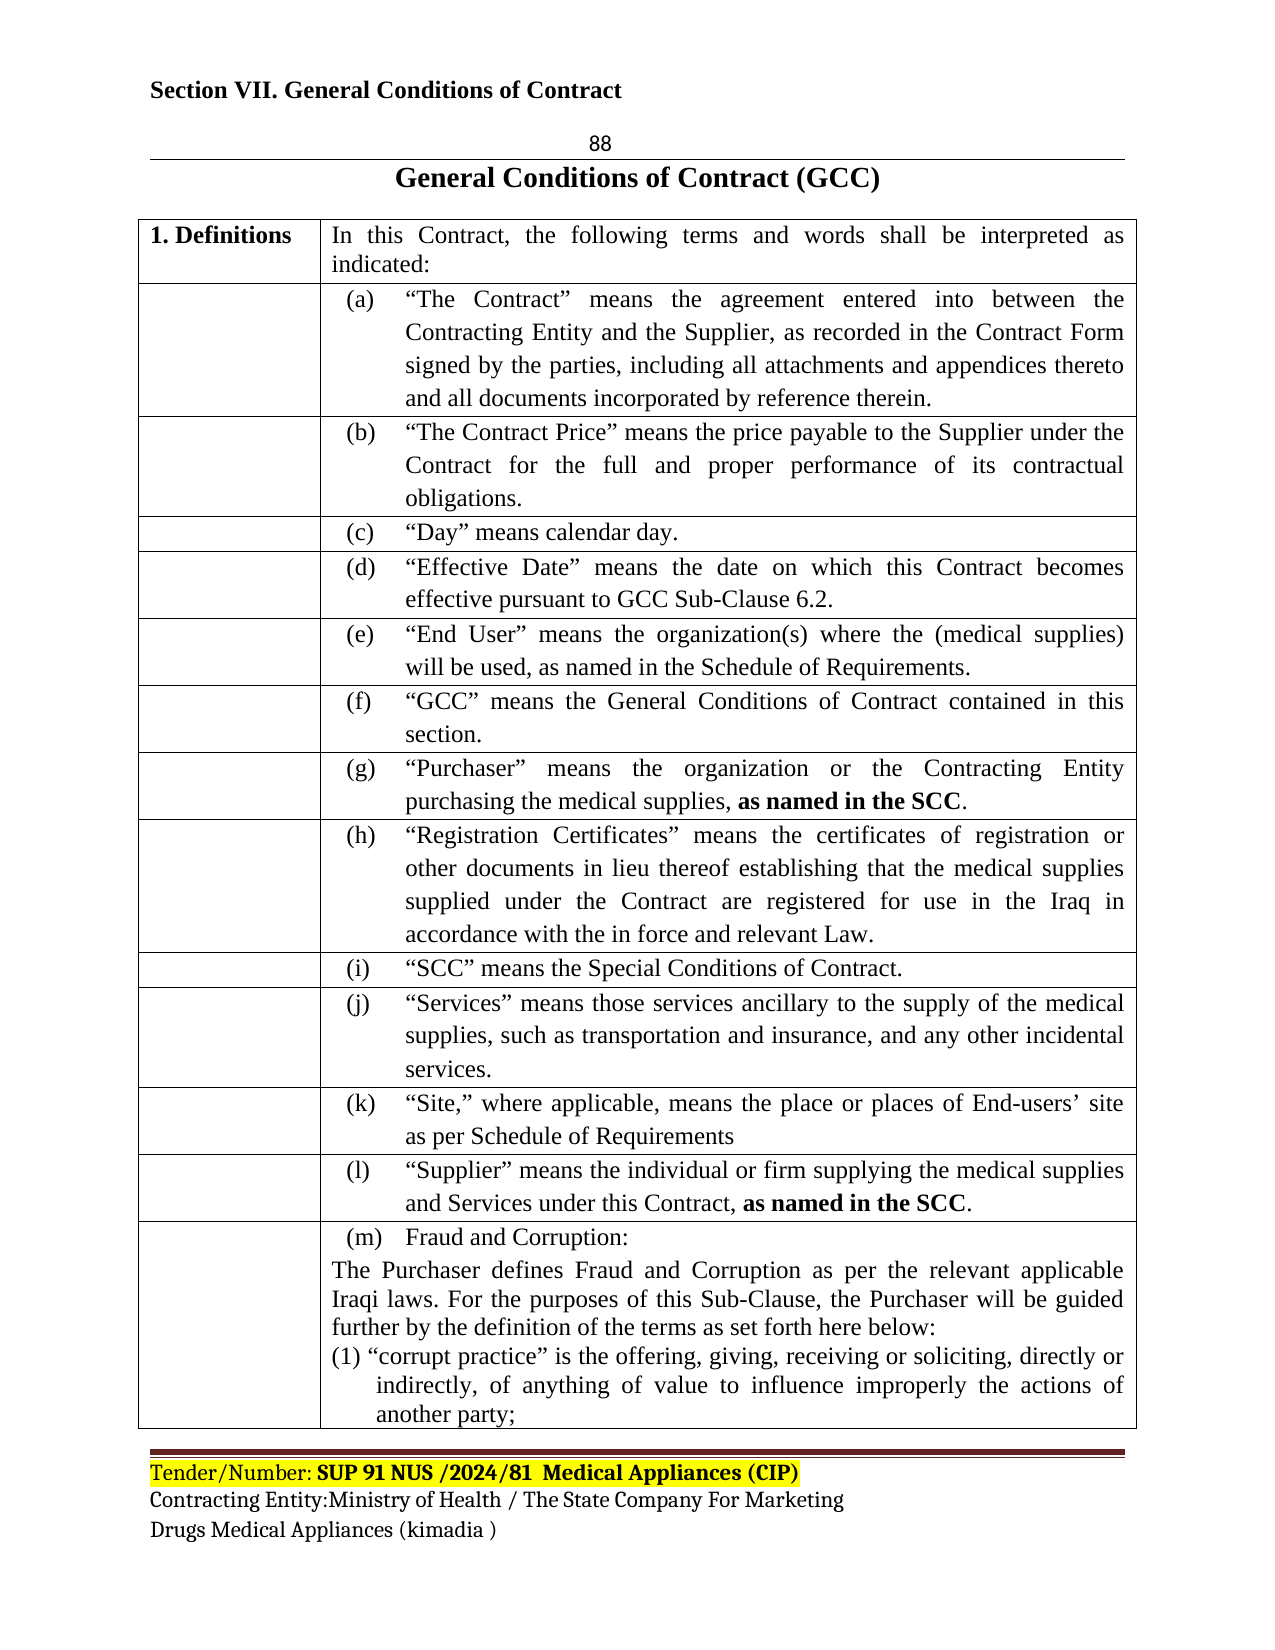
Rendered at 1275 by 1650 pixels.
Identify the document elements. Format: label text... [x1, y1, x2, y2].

table_cell “Services” means those services ancillary to the supply of the medical supplies, such as transportation and insurance, and any other incidental services. [321, 988, 1136, 1087]
table_cell “Site,” where applicable, means the place or places of End-users’ site as per Schedule of Requirements [321, 1088, 1136, 1154]
table_header In this Contract, the following terms and words shall be interpreted as indicated: [321, 220, 1136, 283]
table_cell [139, 517, 320, 551]
table_cell [139, 1088, 320, 1154]
table_cell [139, 988, 320, 1087]
text General Conditions of Contract (GCC) [150, 160, 1125, 193]
table_cell [139, 953, 320, 987]
table_cell Fraud and Corruption: The Purchaser defines Fraud and Corruption as per the relevant applicable Iraqi laws. For the purposes of this Sub-Clause, the Purchaser will be guided further by the definition of the terms as set forth here below: (1) “corrupt practice” is the offering, giving, receiving or soliciting, directly or indirectly, of anything of value to influence improperly the actions of another party; [321, 1222, 1136, 1427]
table_cell “The Contract Price” means the price payable to the Supplier under the Contract for the full and proper performance of its contractual obligations. [321, 417, 1136, 516]
table_cell [139, 820, 320, 952]
table_cell [139, 619, 320, 685]
table_cell “End User” means the organization(s) where the (medical supplies) will be used, as named in the Schedule of Requirements. [321, 619, 1136, 685]
table_cell “SCC” means the Special Conditions of Contract. [321, 953, 1136, 987]
table_cell “Effective Date” means the date on which this Contract becomes effective pursuant to GCC Sub-Clause 6.2. [321, 552, 1136, 618]
table_cell [139, 1222, 320, 1427]
table_cell “Supplier” means the individual or firm supplying the medical supplies and Services under this Contract, as named in the SCC. [321, 1155, 1136, 1221]
table_cell “Registration Certificates” means the certificates of registration or other documents in lieu thereof establishing that the medical supplies supplied under the Contract are registered for use in the Iraq in accordance with the in force and relevant Law. [321, 820, 1136, 952]
table_cell “Day” means calendar day. [321, 517, 1136, 551]
table_header 1. Definitions [139, 220, 320, 283]
table_cell [139, 284, 320, 416]
table_cell [139, 686, 320, 752]
table_cell “GCC” means the General Conditions of Contract contained in this section. [321, 686, 1136, 752]
table_cell [139, 417, 320, 516]
table_cell “Purchaser” means the organization or the Contracting Entity purchasing the medical supplies, as named in the SCC. [321, 753, 1136, 819]
table_cell “The Contract” means the agreement entered into between the Contracting Entity and the Supplier, as recorded in the Contract Form signed by the parties, including all attachments and appendices thereto and all documents incorporated by reference therein. [321, 284, 1136, 416]
table_cell [139, 552, 320, 618]
table_cell [139, 753, 320, 819]
table_cell [139, 1155, 320, 1221]
